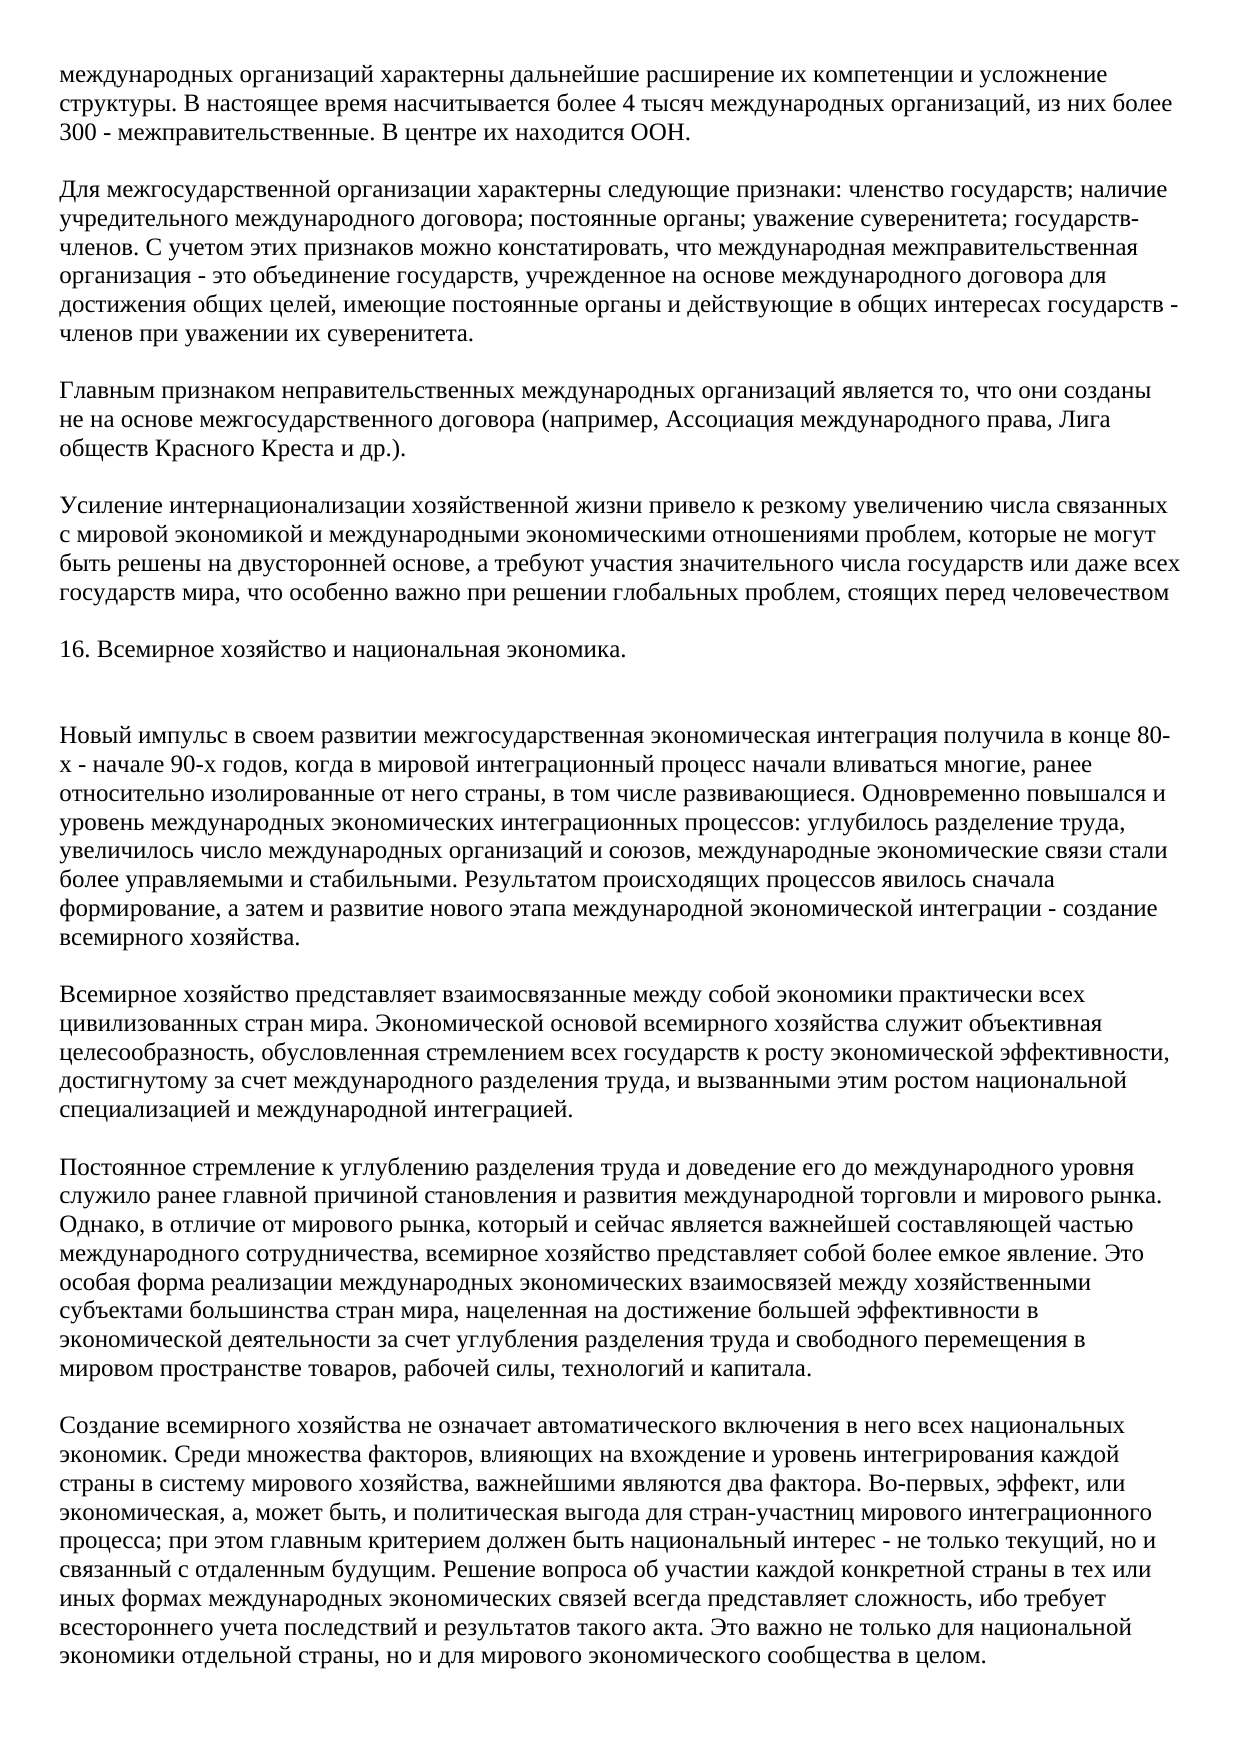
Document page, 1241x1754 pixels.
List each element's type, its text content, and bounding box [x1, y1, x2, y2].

text Создание всемирного хозяйства не означает автоматического включения в него всех национальных экономик. Среди множества факторов, влияющих на вхождение и уровень интегрирования каждой страны в систему мирового хозяйства, важнейшими являются два фактора. Во-первых, эффект, или экономическая, а, может быть, и политическая выгода для стран-участниц мирового интеграционного процесса; при этом главным критерием должен быть национальный интерес - не только текущий, но и связанный с отдаленным будущим. Решение вопроса об участии каждой конкретной страны в тех или иных формах международных экономических связей всегда представляет сложность, ибо требует всестороннего учета последствий и результатов такого акта. Это важно не только для национальной экономики отдельной страны, но и для мирового экономического сообщества в целом. [59, 1410, 1181, 1669]
text Новый импульс в своем развитии межгосударственная экономическая интеграция получила в конце 80-х - начале 90-х годов, когда в мировой интеграционный процесс начали вливаться многие, ранее относительно изолированные от него страны, в том числе развивающиеся. Одновременно повышался и уровень международных экономических интеграционных процессов: углубилось разделение труда, увеличилось число международных организаций и союзов, международные экономические связи стали более управляемыми и стабильными. Результатом происходящих процессов явилось сначала формирование, а затем и развитие нового этапа международной экономической интеграции - создание всемирного хозяйства. [59, 720, 1181, 950]
text Главным признаком неправительственных международных организаций является то, что они созданы не на основе межгосударственного договора (например, Ассоциация международного права, Лига обществ Красного Креста и др.). [59, 375, 1181, 462]
text Усиление интернационализации хозяйственной жизни привело к резкому увеличению числа связанных с мировой экономикой и международными экономическими отношениями проблем, которые не могут быть решены на двусторонней основе, а требуют участия значительного числа государств или даже всех государств мира, что особенно важно при решении глобальных проблем, стоящих перед человечеством [59, 490, 1181, 605]
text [59, 59, 1181, 145]
text Постоянное стремление к углублению разделения труда и доведение его до международного уровня служило ранее главной причиной становления и развития международной торговли и мирового рынка. Однако, в отличие от мирового рынка, который и сейчас является важнейшей составляющей частью международного сотрудничества, всемирное хозяйство представляет собой более емкое явление. Это особая форма реализации международных экономических взаимосвязей между хозяйственными субъектами большинства стран мира, нацеленная на достижение большей эффективности в экономической деятельности за счет углубления разделения труда и свободного перемещения в мировом пространстве товаров, рабочей силы, технологий и капитала. [59, 1152, 1181, 1382]
text Для межгосударственной организации характерны следующие признаки: членство государств; наличие учредительного международного договора; постоянные органы; уважение суверенитета; государств-членов. С учетом этих признаков можно констатировать, что международная межправительственная организация - это объединение государств, учрежденное на основе международного договора для достижения общих целей, имеющие постоянные органы и действующие в общих интересах государств - членов при уважении их суверенитета. [59, 174, 1181, 347]
text 16. Всемирное хозяйство и национальная экономика. [59, 634, 1181, 663]
text Всемирное хозяйство представляет взаимосвязанные между собой экономики практически всех цивилизованных стран мира. Экономической основой всемирного хозяйства служит объективная целесообразность, обусловленная стремлением всех государств к росту экономической эффективности, достигнутому за счет международного разделения труда, и вызванными этим ростом национальной специализацией и международной интеграцией. [59, 979, 1181, 1123]
